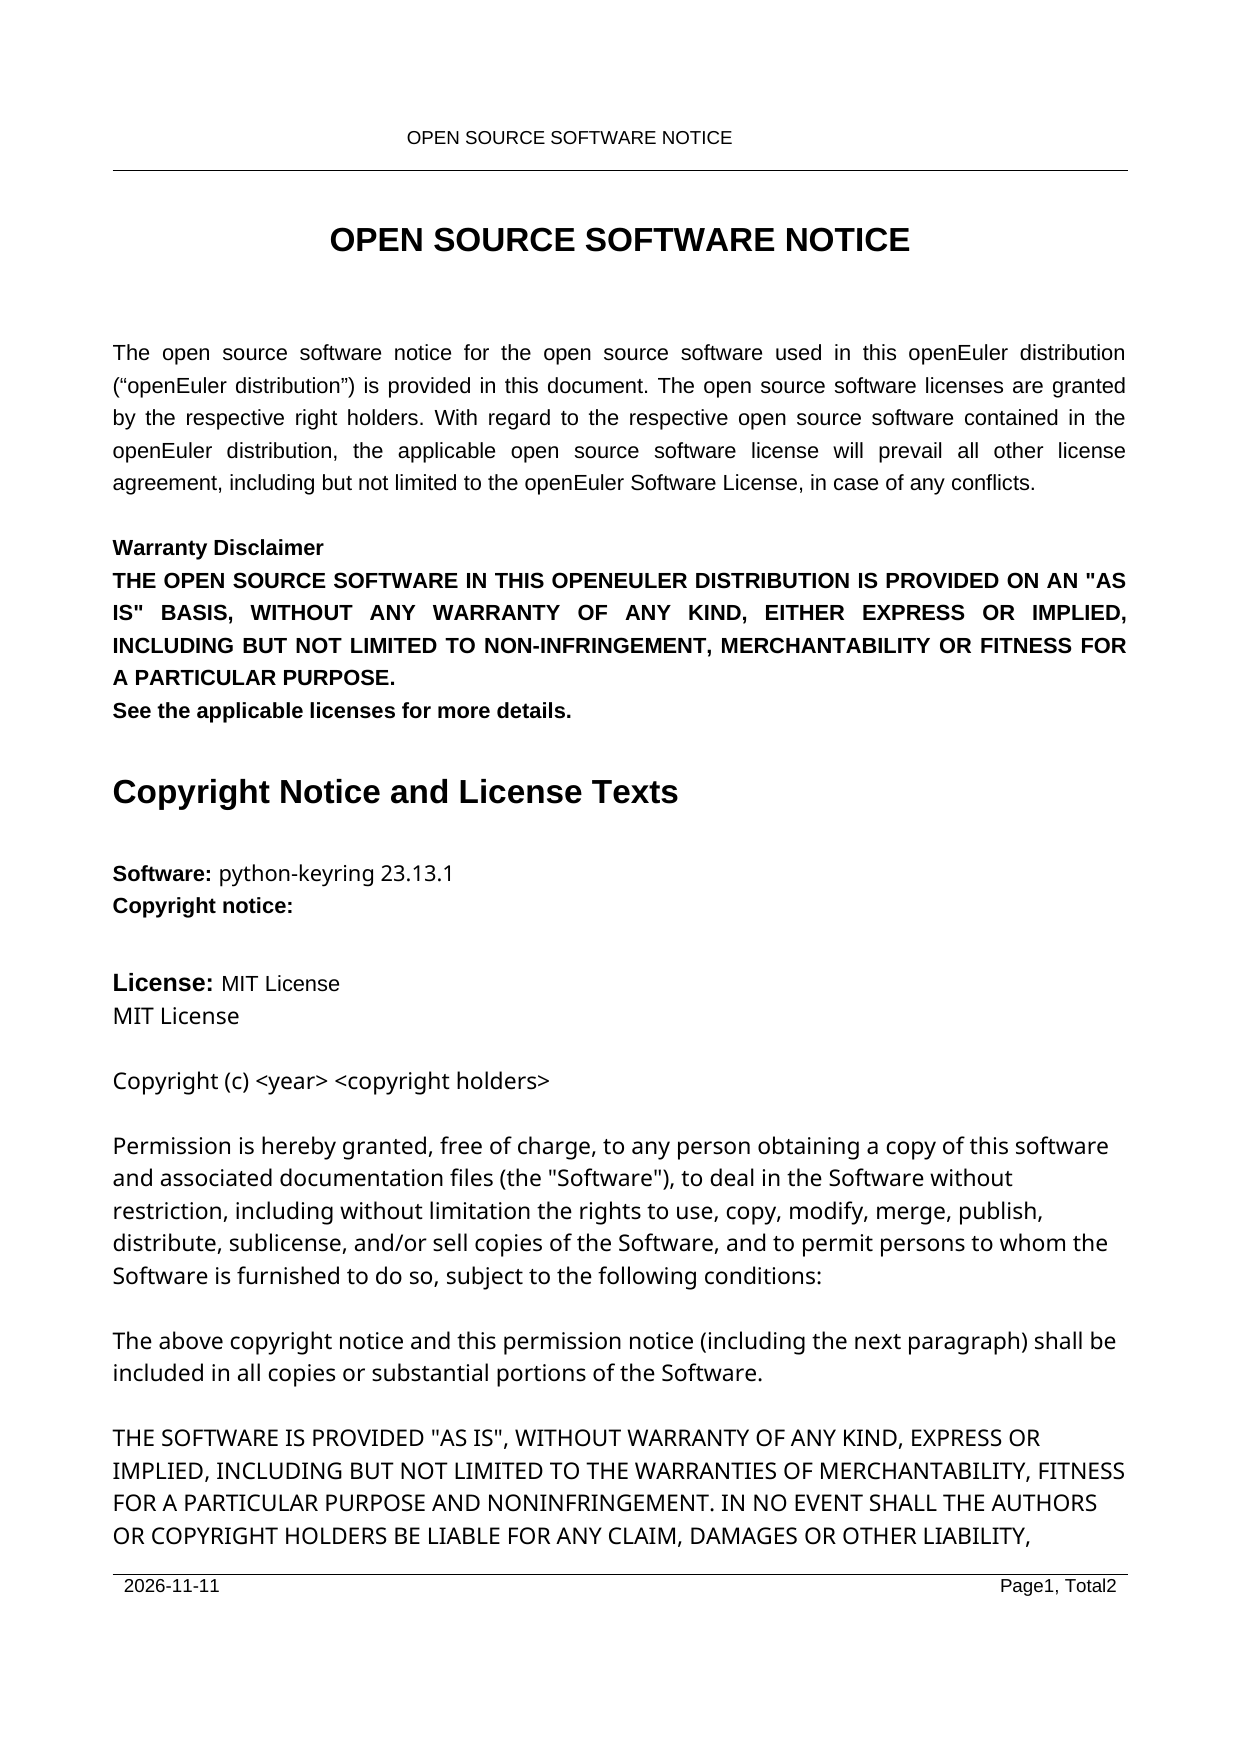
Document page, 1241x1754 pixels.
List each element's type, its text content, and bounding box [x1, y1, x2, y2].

text The open source software notice for the open source software used in this openEuler distribution (“openEuler distribution”) is provided in this document. The open source software licenses are granted by the respective right holders. With regard to the respective open source software contained in the openEuler distribution, the applicable open source software license will prevail all other license agreement, including but not limited to the openEuler Software License, in case of any conflicts. [112, 336, 1128, 499]
text Permission is hereby granted, free of charge, to any person obtaining a copy of this software and associated documentation files (the "Software"), to deal in the Software without restriction, including without limitation the rights to use, copy, modify, merge, publish, distribute, sublicense, and/or sell copies of the Software, and to permit persons to whom the Software is furnished to do so, subject to the following conditions: [112, 1129, 1128, 1291]
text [112, 1421, 1128, 1551]
text THE OPEN SOURCE SOFTWARE IN THIS OPENEULER DISTRIBUTION IS PROVIDED ON AN "AS IS" BASIS, WITHOUT ANY WARRANTY OF ANY KIND, EITHER EXPRESS OR IMPLIED, INCLUDING BUT NOT LIMITED TO NON-INFRINGEMENT, MERCHANTABILITY OR FITNESS FOR A PARTICULAR PURPOSE. See the applicable licenses for more details. [112, 564, 1128, 726]
text License: MIT License [112, 966, 1128, 999]
text MIT License [112, 999, 1128, 1031]
text Copyright notice: [112, 889, 1128, 921]
text Warranty Disclaimer [112, 531, 1128, 564]
text The above copyright notice and this permission notice (including the next paragraph) shall be included in all copies or substantial portions of the Software. [112, 1324, 1128, 1389]
text Copyright (c) <year> <copyright holders> [112, 1064, 1128, 1096]
text OPEN SOURCE SOFTWARE NOTICE [112, 206, 1128, 271]
title Software: python-keyring 23.13.1 [112, 856, 1128, 889]
text Copyright Notice and License Texts [112, 759, 1128, 824]
